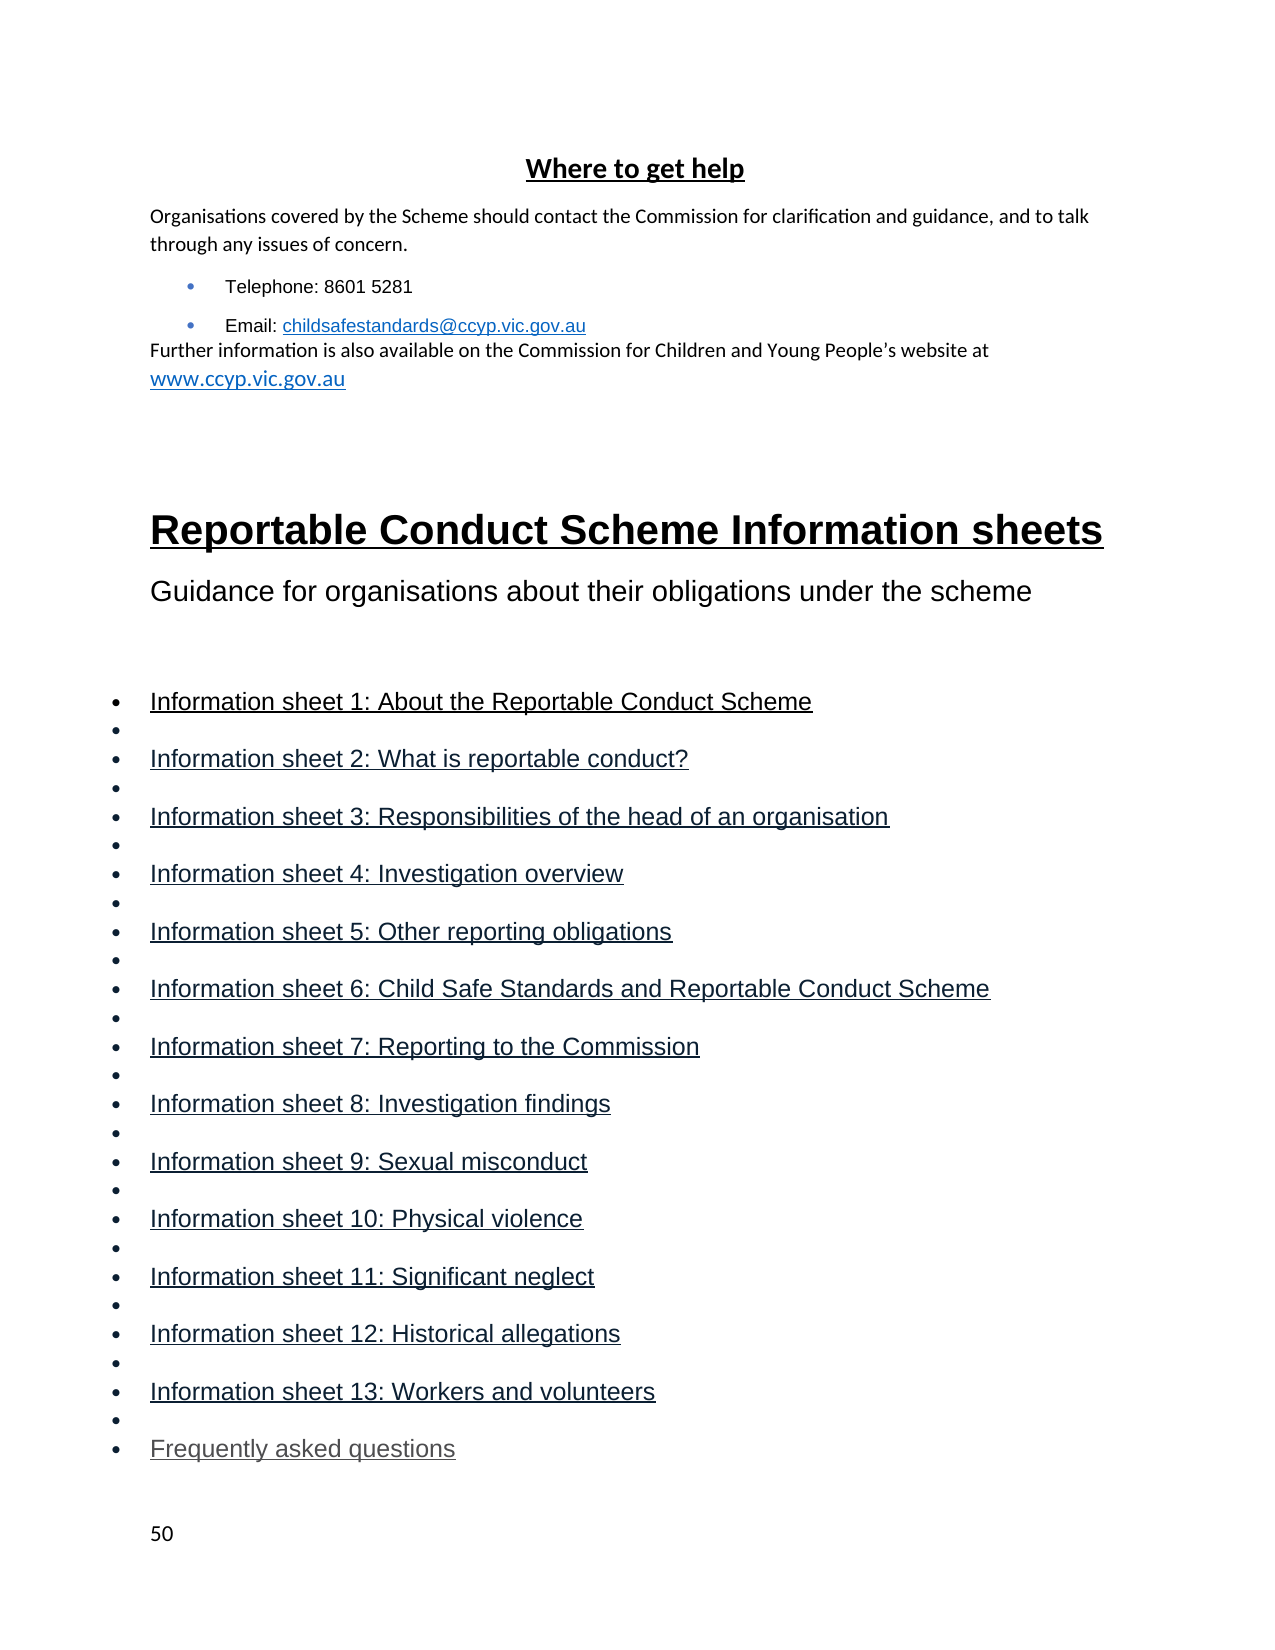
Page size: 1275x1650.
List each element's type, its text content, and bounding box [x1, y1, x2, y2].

list Information sheet 11: Significant neglect [112, 1262, 1125, 1290]
list Information sheet 8: Investigation findings [112, 1089, 1125, 1118]
list Information sheet 13: Workers and volunteers [112, 1377, 1125, 1405]
text Reportable Conduct Scheme Information sheets [150, 505, 1125, 553]
subtitle Where to get help [150, 150, 1120, 186]
list Information sheet 12: Historical allegations [112, 1319, 1125, 1348]
list Information sheet 3: Responsibilities of the head of an organisation [112, 802, 1125, 830]
text Guidance for organisations about their obligations under the scheme [150, 573, 1125, 607]
list Information sheet 5: Other reporting obligations [112, 917, 1125, 945]
list Information sheet 10: Physical violence [112, 1204, 1125, 1233]
text Telephone: 8601 5281 [187, 276, 1125, 298]
list Information sheet 1: About the Reportable Conduct Scheme [112, 687, 1125, 715]
list Information sheet 7: Reporting to the Commission [112, 1032, 1125, 1060]
list Information sheet 9: Sexual misconduct [112, 1147, 1125, 1175]
list Information sheet 4: Investigation overview [112, 859, 1125, 888]
text Organisations covered by the Scheme should contact the Commission for clarification and guidance, and to talk through any issues of concern. [150, 203, 1125, 256]
text Further information is also available on the Commission for Children and Young People’s website at www.ccyp.vic.gov.au [150, 337, 1125, 393]
list Frequently asked questions [112, 1434, 1125, 1463]
list Information sheet 2: What is reportable conduct? [112, 744, 1125, 773]
list Information sheet 6: Child Safe Standards and Reportable Conduct Scheme [112, 974, 1125, 1003]
text Email: childsafestandards@ccyp.vic.gov.au [187, 315, 1125, 337]
